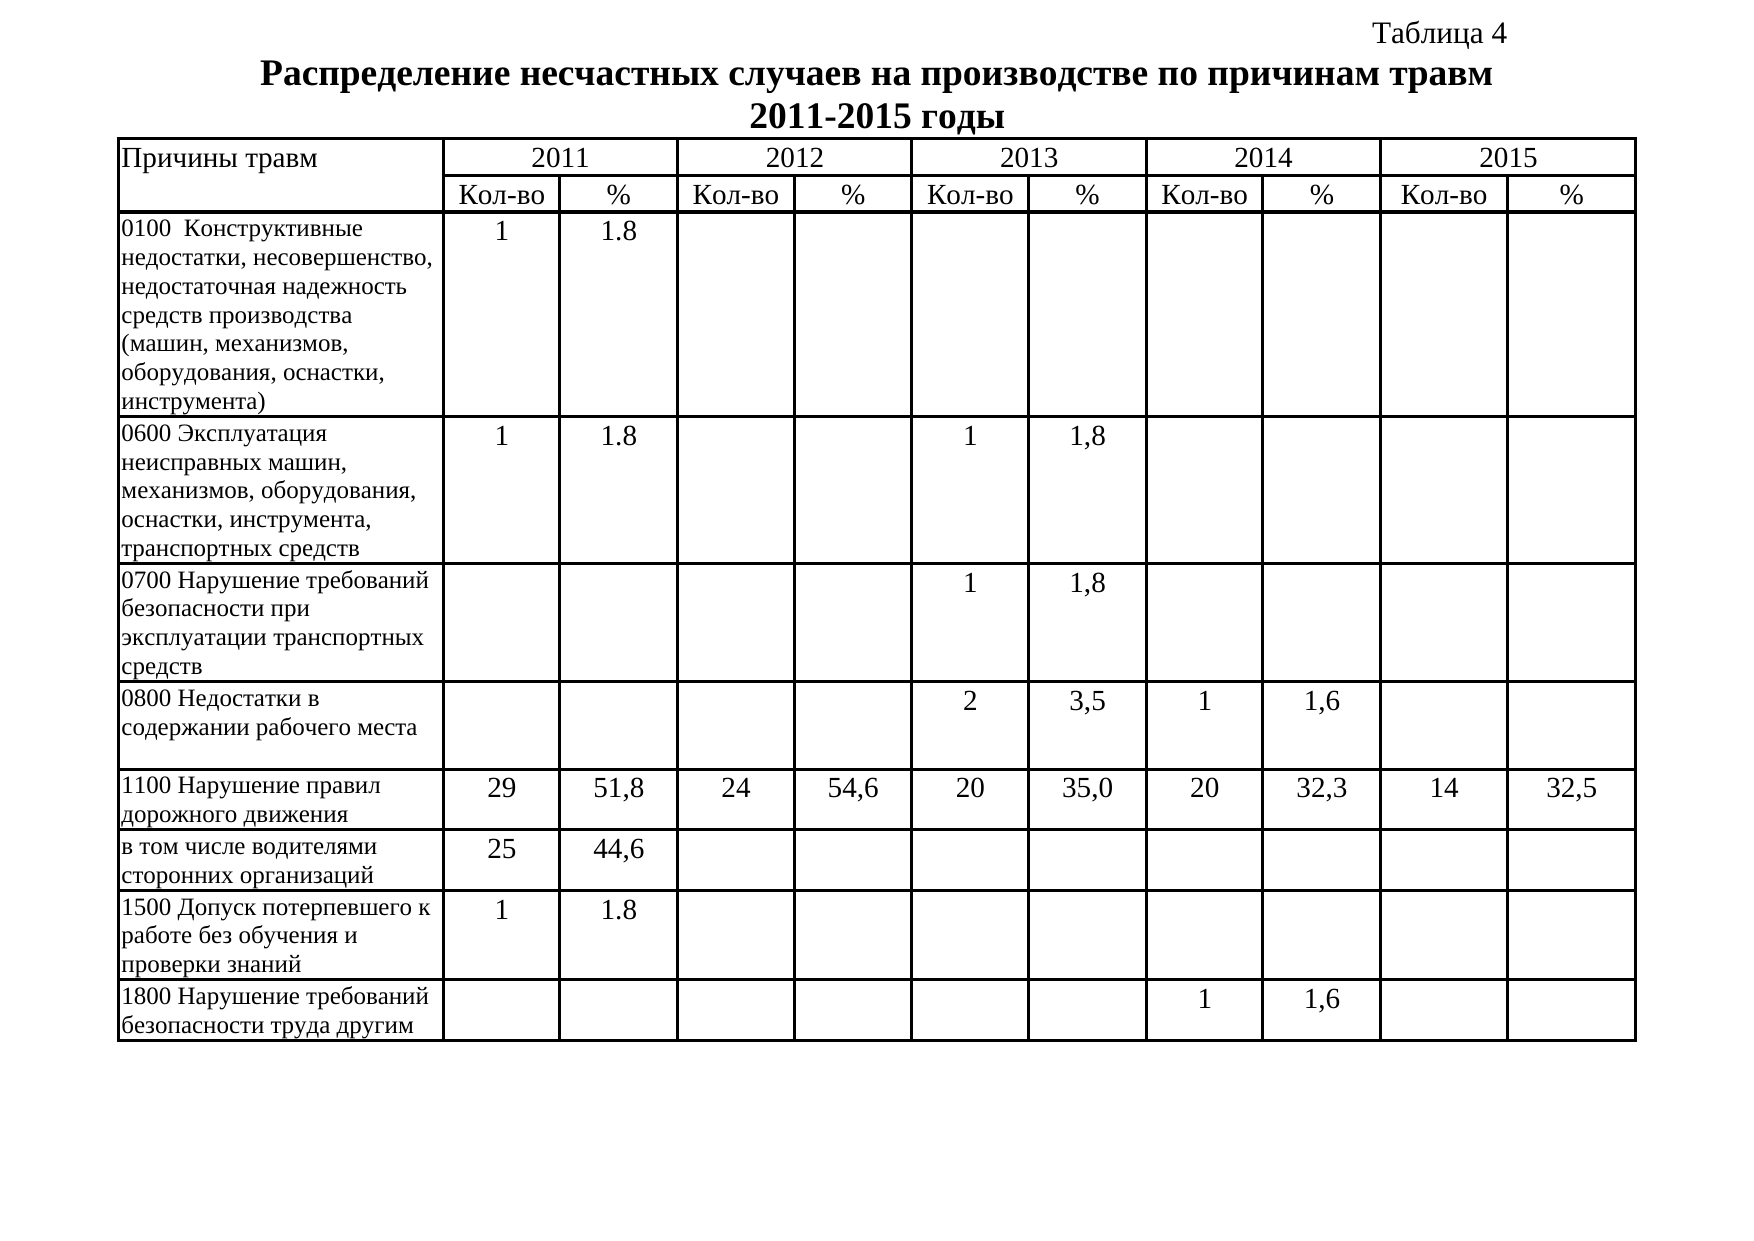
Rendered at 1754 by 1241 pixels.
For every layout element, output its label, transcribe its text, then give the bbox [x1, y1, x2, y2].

table_cell [1148, 214, 1261, 415]
table_cell [1264, 892, 1379, 978]
table_cell 29 [445, 771, 558, 828]
table_cell [561, 565, 676, 680]
table_cell [561, 981, 676, 1039]
table_cell [1264, 418, 1379, 562]
table_cell [1382, 214, 1506, 415]
table_cell [1030, 981, 1145, 1039]
table_cell 1500 Допуск потерпевшего к работе без обучения и проверки знаний [120, 892, 442, 978]
table_cell [679, 892, 793, 978]
table_cell % [796, 177, 910, 210]
table_cell 0700 Нарушение требований безопасности при эксплуатации транспортных средств [120, 565, 442, 680]
table_cell [1030, 831, 1145, 889]
table_cell 0600 Эксплуатация неисправных машин, механизмов, оборудования, оснастки, инструмента, транспортных средств [120, 418, 442, 562]
table_cell Кол-во [679, 177, 793, 210]
table_cell [913, 831, 1027, 889]
text 2011-2015 годы [118, 94, 1636, 137]
table_cell 1,6 [1264, 683, 1379, 767]
table_cell [679, 831, 793, 889]
table_cell 1 [1148, 683, 1261, 767]
table_cell [1509, 565, 1634, 680]
table_cell 24 [679, 771, 793, 828]
table_cell [1382, 831, 1506, 889]
table_cell [1382, 981, 1506, 1039]
table_cell % [1264, 177, 1379, 210]
table_cell [679, 418, 793, 562]
table_header 2014 [1148, 140, 1379, 174]
table_cell [561, 683, 676, 767]
table_cell [1509, 214, 1634, 415]
table_cell [796, 981, 910, 1039]
table_cell 1,8 [1030, 418, 1145, 562]
table_cell 1100 Нарушение правил дорожного движения [120, 771, 442, 828]
table_cell [1509, 418, 1634, 562]
table_cell Кол-во [913, 177, 1027, 210]
table_cell 1 [445, 892, 558, 978]
table_cell [679, 981, 793, 1039]
table_cell [1264, 565, 1379, 680]
table_cell 1 [445, 214, 558, 415]
table_cell [1148, 892, 1261, 978]
table_cell [1382, 418, 1506, 562]
table_cell [913, 892, 1027, 978]
table_header 2015 [1382, 140, 1634, 174]
table_cell [1509, 981, 1634, 1039]
table_cell [1382, 892, 1506, 978]
table_cell 35,0 [1030, 771, 1145, 828]
table_cell 0100 Конструктивные недостатки, несовершенство, недостаточная надежность средств производства (машин, механизмов, оборудования, оснастки, инструмента) [120, 214, 442, 415]
table_cell 1.8 [561, 892, 676, 978]
table_cell [679, 214, 793, 415]
table_cell 2 [913, 683, 1027, 767]
table_cell 3,5 [1030, 683, 1145, 767]
table_cell [1509, 683, 1634, 767]
table_cell 44,6 [561, 831, 676, 889]
table_cell [445, 565, 558, 680]
table_cell [1030, 214, 1145, 415]
table_cell [796, 418, 910, 562]
table_cell 32,3 [1264, 771, 1379, 828]
table_cell 0800 Недостатки в содержании рабочего места [120, 683, 442, 767]
table_cell Кол-во [1382, 177, 1506, 210]
table_cell [1148, 831, 1261, 889]
table_cell 1.8 [561, 418, 676, 562]
table_cell [445, 683, 558, 767]
table_cell 1 [445, 418, 558, 562]
table_cell [679, 565, 793, 680]
table_cell % [561, 177, 676, 210]
table_cell % [1509, 177, 1634, 210]
table_cell 20 [1148, 771, 1261, 828]
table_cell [120, 981, 442, 1039]
table_cell 1.8 [561, 214, 676, 415]
table_header 2012 [679, 140, 910, 174]
table_cell [1264, 214, 1379, 415]
table_cell 54,6 [796, 771, 910, 828]
table_cell [913, 981, 1027, 1039]
table_cell [796, 214, 910, 415]
table_cell 51,8 [561, 771, 676, 828]
table_cell [796, 831, 910, 889]
table_cell 1 [913, 565, 1027, 680]
table_cell 20 [913, 771, 1027, 828]
table_cell Кол-во [1148, 177, 1261, 210]
text Таблица 4 [118, 15, 1636, 51]
table_header 2011 [445, 140, 676, 174]
table_cell [1509, 831, 1634, 889]
table_cell [679, 683, 793, 767]
table_cell 1 [1148, 981, 1261, 1039]
table_cell [1030, 892, 1145, 978]
table_cell 1 [913, 418, 1027, 562]
table_cell [1382, 683, 1506, 767]
table_cell 32,5 [1509, 771, 1634, 828]
table_cell [796, 683, 910, 767]
text Распределение несчастных случаев на производстве по причинам травм [118, 51, 1636, 94]
table_cell [913, 214, 1027, 415]
table_cell [1148, 565, 1261, 680]
table_cell [445, 981, 558, 1039]
table_header 2013 [913, 140, 1145, 174]
table_cell [796, 565, 910, 680]
table_cell [1509, 892, 1634, 978]
table_cell 14 [1382, 771, 1506, 828]
table_cell [1382, 565, 1506, 680]
table_cell [1148, 418, 1261, 562]
table_cell 25 [445, 831, 558, 889]
table_cell [796, 892, 910, 978]
table_cell в том числе водителями сторонних организаций [120, 831, 442, 889]
table_cell Кол-во [445, 177, 558, 210]
table_cell [1264, 831, 1379, 889]
table_cell 1,8 [1030, 565, 1145, 680]
table_cell 1,6 [1264, 981, 1379, 1039]
table_cell % [1030, 177, 1145, 210]
table_header Причины травм [120, 140, 442, 210]
